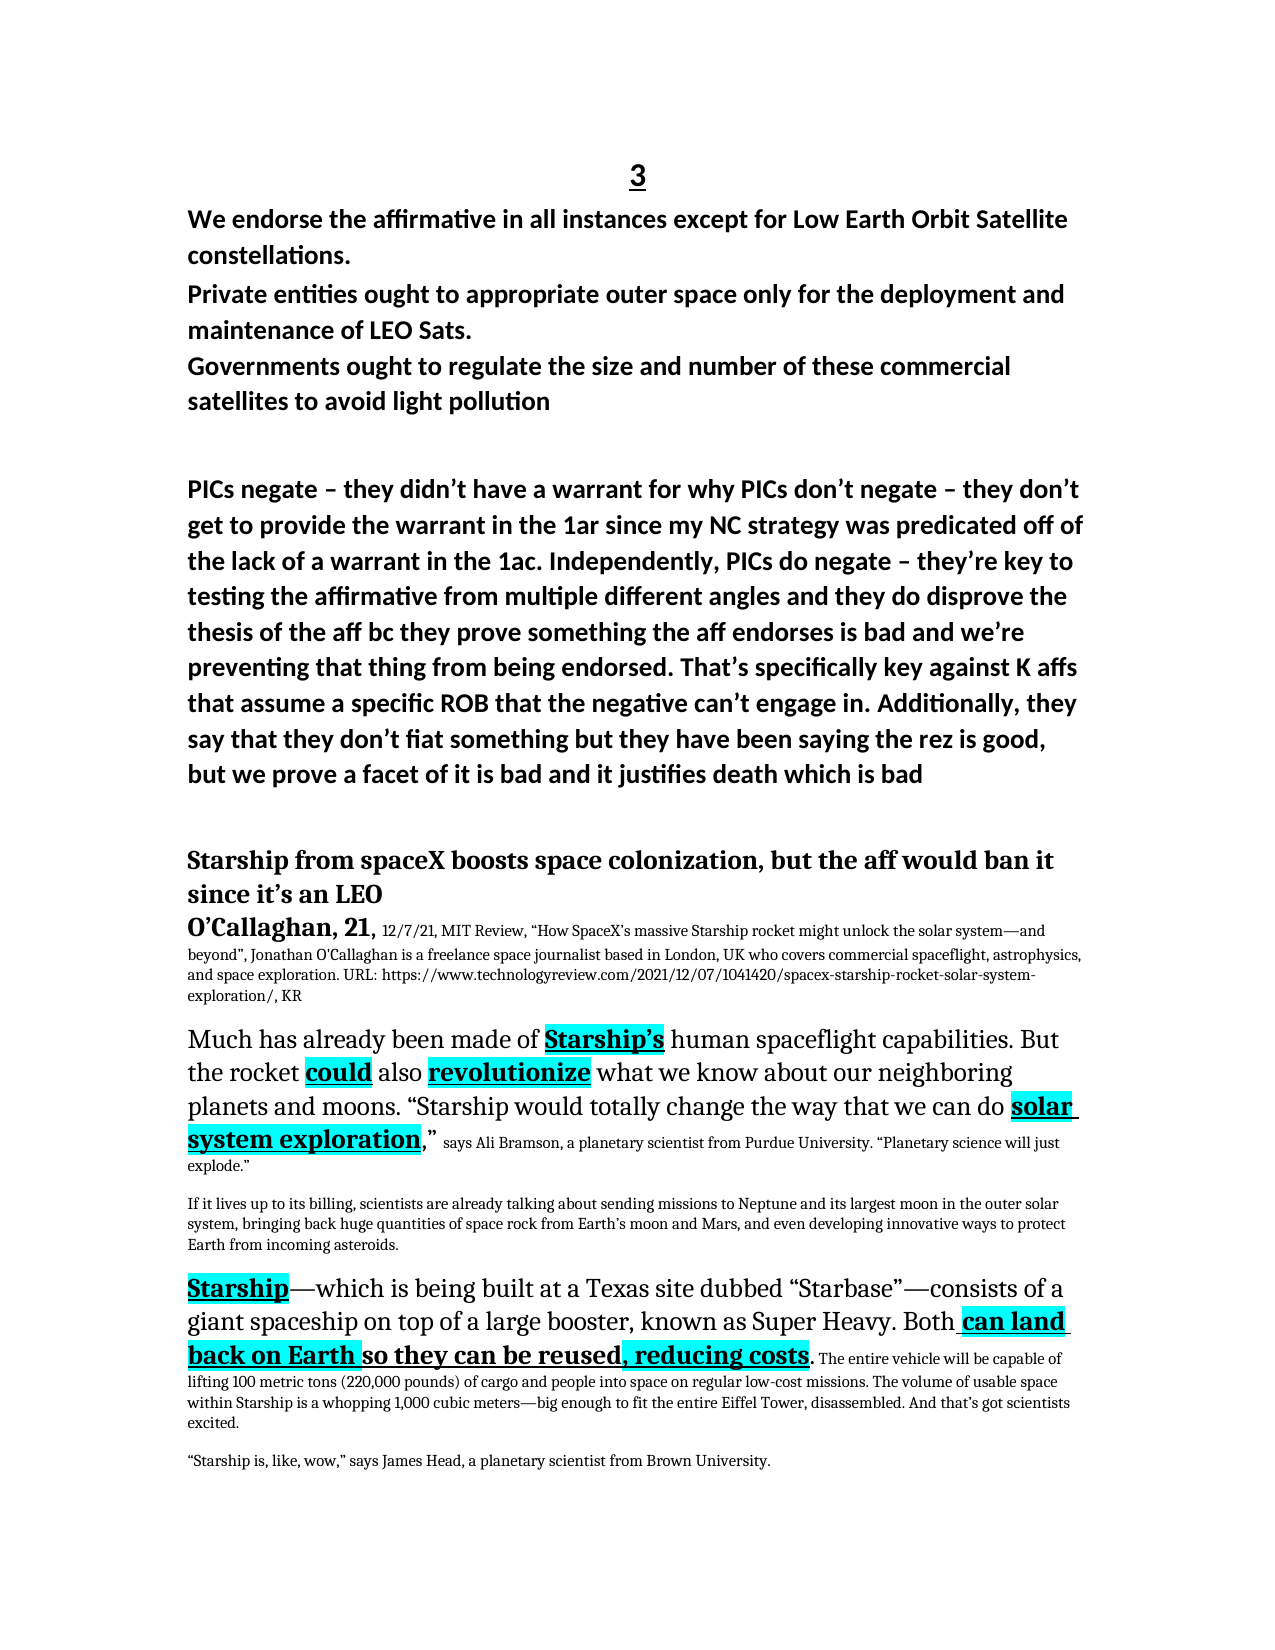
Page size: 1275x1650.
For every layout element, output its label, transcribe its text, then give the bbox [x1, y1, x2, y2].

subtitle 3 [187, 154, 1087, 195]
text If it lives up to its billing, scientists are already talking about sending missions to Neptune and its largest moon in the outer solar system, bringing back huge quantities of space rock from Earth’s moon and Mars, and even developing innovative ways to protect Earth from incoming asteroids. [187, 1194, 1087, 1254]
text “Starship is, like, wow,” says James Head, a planetary scientist from Brown University. [187, 1451, 1087, 1470]
subtitle We endorse the affirmative in all instances except for Low Earth Orbit Satellite constellations. [187, 202, 1087, 271]
text Much has already been made of Starship’s human spaceflight capabilities. But the rocket could also revolutionize what we know about our neighboring planets and moons. “Starship would totally change the way that we can do solar system exploration,” says Ali Bramson, a planetary scientist from Purdue University. “Planetary science will just explode.” [187, 1024, 1087, 1176]
text O’Callaghan, 21, 12/7/21, MIT Review, “How SpaceX’s massive Starship rocket might unlock the solar system—and beyond”, Jonathan O'Callaghan is a freelance space journalist based in London, UK who covers commercial spaceflight, astrophysics, and space exploration. URL: https://www.technologyreview.com/2021/12/07/1041420/spacex-starship-rocket-solar-system-exploration/, KR [187, 912, 1087, 1006]
text Starship—which is being built at a Texas site dubbed “Starbase”—consists of a giant spaceship on top of a large booster, known as Super Heavy. Both can land back on Earth so they can be reused, reducing costs. The entire vehicle will be capable of lifting 100 metric tons (220,000 pounds) of cargo and people into space on regular low-cost missions. The volume of usable space within Starship is a whopping 1,000 cubic meters—big enough to fit the entire Eiffel Tower, disassembled. And that’s got scientists excited. [187, 1273, 1087, 1433]
subtitle PICs negate – they didn’t have a warrant for why PICs don’t negate – they don’t get to provide the warrant in the 1ar since my NC strategy was predicated off of the lack of a warrant in the 1ac. Independently, PICs do negate – they’re key to testing the affirmative from multiple different angles and they do disprove the thesis of the aff bc they prove something the aff endorses is bad and we’re preventing that thing from being endorsed. That’s specifically key against K affs that assume a specific ROB that the negative can’t engage in. Additionally, they say that they don’t fiat something but they have been saying the rez is good, but we prove a facet of it is bad and it justifies death which is bad [187, 472, 1087, 791]
subtitle Private entities ought to appropriate outer space only for the deployment and maintenance of LEO Sats. Governments ought to regulate the size and number of these commercial satellites to avoid light pollution [187, 278, 1087, 418]
subtitle Starship from spaceX boosts space colonization, but the aff would ban it since it’s an LEO [187, 845, 1087, 910]
